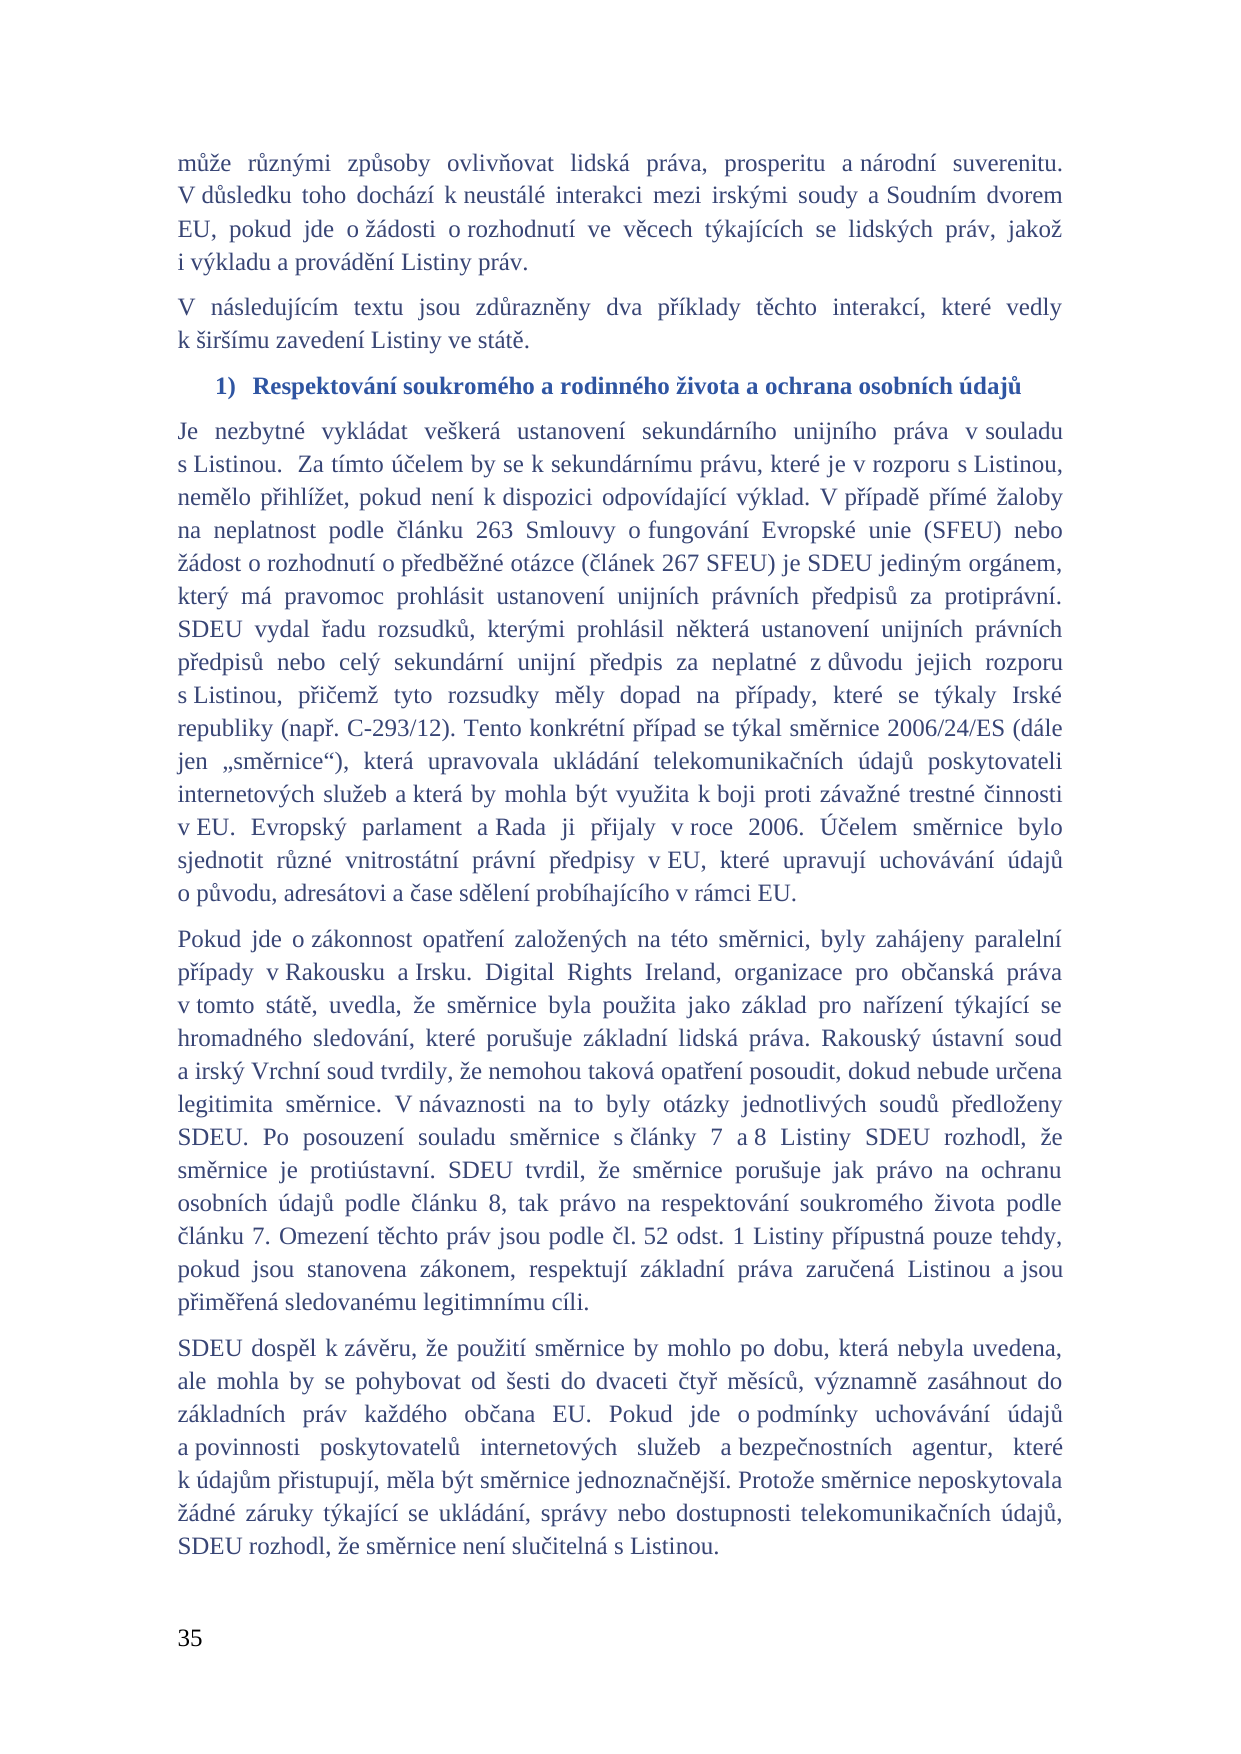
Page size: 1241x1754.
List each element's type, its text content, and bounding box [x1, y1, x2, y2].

text Pokud jde o zákonnost opatření založených na této směrnici, byly zahájeny paralelní případy v Rakousku a Irsku. Digital Rights Ireland, organizace pro občanská práva v tomto státě, uvedla, že směrnice byla použita jako základ pro nařízení týkající se hromadného sledování, které porušuje základní lidská práva. Rakouský ústavní soud a irský Vrchní soud tvrdily, že nemohou taková opatření posoudit, dokud nebude určena legitimita směrnice. V návaznosti na to byly otázky jednotlivých soudů předloženy SDEU. Po posouzení souladu směrnice s články 7 a 8 Listiny SDEU rozhodl, že směrnice je protiústavní. SDEU tvrdil, že směrnice porušuje jak právo na ochranu osobních údajů podle článku 8, tak právo na respektování soukromého života podle článku 7. Omezení těchto práv jsou podle čl. 52 odst. 1 Listiny přípustná pouze tehdy, pokud jsou stanovena zákonem, respektují základní práva zaručená Listinou a jsou přiměřená sledovanému legitimnímu cíli. [177, 924, 1063, 1316]
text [177, 148, 1063, 275]
text Je nezbytné vykládat veškerá ustanovení sekundárního unijního práva v souladu s Listinou. Za tímto účelem by se k sekundárnímu právu, které je v rozporu s Listinou, nemělo přihlížet, pokud není k dispozici odpovídající výklad. V případě přímé žaloby na neplatnost podle článku 263 Smlouvy o fungování Evropské unie (SFEU) nebo žádost o rozhodnutí o předběžné otázce (článek 267 SFEU) je SDEU jediným orgánem, který má pravomoc prohlásit ustanovení unijních právních předpisů za protiprávní. SDEU vydal řadu rozsudků, kterými prohlásil některá ustanovení unijních právních předpisů nebo celý sekundární unijní předpis za neplatné z důvodu jejich rozporu s Listinou, přičemž tyto rozsudky měly dopad na případy, které se týkaly Irské republiky (např. C-293/12). Tento konkrétní případ se týkal směrnice 2006/24/ES (dále jen „směrnice“), která upravovala ukládání telekomunikačních údajů poskytovateli internetových služeb a která by mohla být využita k boji proti závažné trestné činnosti v EU. Evropský parlament a Rada ji přijaly v roce 2006. Účelem směrnice bylo sjednotit různé vnitrostátní právní předpisy v EU, které upravují uchovávání údajů o původu, adresátovi a čase sdělení probíhajícího v rámci EU. [177, 416, 1063, 907]
list Respektování soukromého a rodinného života a ochrana osobních údajů [215, 371, 1063, 399]
text SDEU dospěl k závěru, že použití směrnice by mohlo po dobu, která nebyla uvedena, ale mohla by se pohybovat od šesti do dvaceti čtyř měsíců, významně zasáhnout do základních práv každého občana EU. Pokud jde o podmínky uchovávání údajů a povinnosti poskytovatelů internetových služeb a bezpečnostních agentur, které k údajům přistupují, měla být směrnice jednoznačnější. Protože směrnice neposkytovala žádné záruky týkající se ukládání, správy nebo dostupnosti telekomunikačních údajů, SDEU rozhodl, že směrnice není slučitelná s Listinou. [177, 1333, 1063, 1560]
text V následujícím textu jsou zdůrazněny dva příklady těchto interakcí, které vedly k širšímu zavedení Listiny ve státě. [177, 292, 1063, 354]
